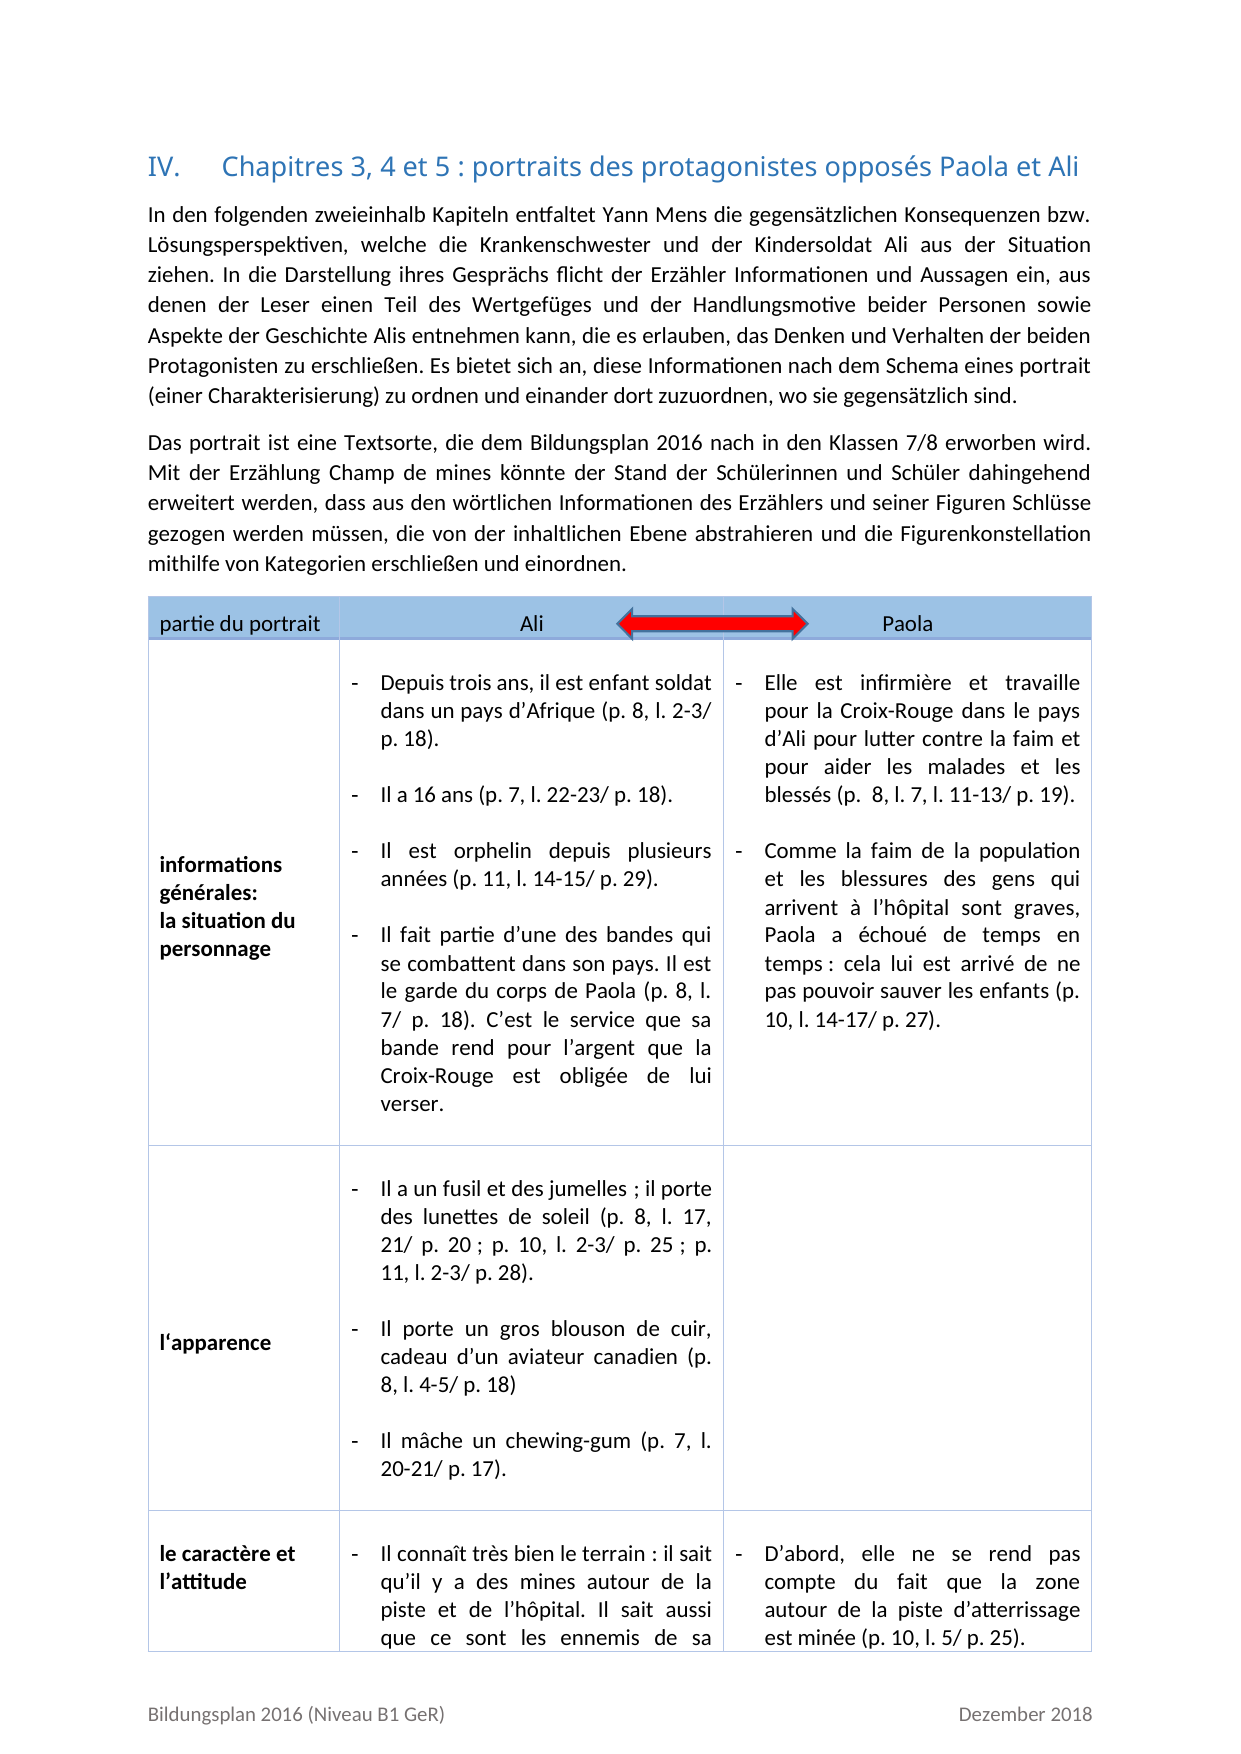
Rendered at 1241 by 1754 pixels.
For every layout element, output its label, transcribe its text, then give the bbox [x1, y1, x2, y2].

text In den folgenden zweieinhalb Kapiteln entfaltet Yann Mens die gegensätzlichen Konsequenzen bzw. Lösungsperspektiven, welche die Krankenschwester und der Kindersoldat Ali aus der Situation ziehen. In die Darstellung ihres Gesprächs flicht der Erzähler Informationen und Aussagen ein, aus denen der Leser einen Teil des Wertgefüges und der Handlungsmotive beider Personen sowie Aspekte der Geschichte Alis entnehmen kann, die es erlauben, das Denken und Verhalten der beiden Protagonisten zu erschließen. Es bietet sich an, diese Informationen nach dem Schema eines portrait (einer Charakterisierung) zu ordnen und einander dort zuzuordnen, wo sie gegensätzlich sind. [148, 200, 1093, 409]
table_cell Il a un fusil et des jumelles ; il porte des lunettes de soleil (p. 8, l. 17, 21/ p. 20 ; p. 10, l. 2-3/ p. 25 ; p. 11, l. 2-3/ p. 28). Il porte un gros blouson de cuir, cadeau d’un aviateur canadien (p. 8, l. 4-5/ p. 18) Il mâche un chewing-gum (p. 7, l. 20-21/ p. 17). [340, 1146, 723, 1510]
text Das portrait ist eine Textsorte, die dem Bildungsplan 2016 nach in den Klassen 7/8 erworben wird. Mit der Erzählung Champ de mines könnte der Stand der Schülerinnen und Schüler dahingehend erweitert werden, dass aus den wörtlichen Informationen des Erzählers und seiner Figuren Schlüsse gezogen werden müssen, die von der inhaltlichen Ebene abstrahieren und die Figurenkonstellation mithilfe von Kategorien erschließen und einordnen. [148, 428, 1093, 577]
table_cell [724, 1511, 1091, 1651]
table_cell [340, 1511, 723, 1651]
table_cell informations générales: la situation du personnage [149, 640, 339, 1145]
table_header partie du portrait [149, 597, 339, 637]
table_header Ali [340, 597, 723, 637]
table_cell le caractère et l’attitude [149, 1511, 339, 1651]
table_cell [724, 1146, 1091, 1510]
table_cell l‘apparence [149, 1146, 339, 1510]
table_cell Depuis trois ans, il est enfant soldat dans un pays d’Afrique (p. 8, l. 2-3/ p. 18). Il a 16 ans (p. 7, l. 22-23/ p. 18). Il est orphelin depuis plusieurs années (p. 11, l. 14-15/ p. 29). Il fait partie d’une des bandes qui se combattent dans son pays. Il est le garde du corps de Paola (p. 8, l. 7/ p. 18). C’est le service que sa bande rend pour l’argent que la Croix-Rouge est obligée de lui verser. [340, 640, 723, 1145]
table_cell Elle est infirmière et travaille pour la Croix-Rouge dans le pays d’Ali pour lutter contre la faim et pour aider les malades et les blessés (p. 8, l. 7, l. 11-13/ p. 19). Comme la faim de la population et les blessures des gens qui arrivent à l’hôpital sont graves, Paola a échoué de temps en temps : cela lui est arrivé de ne pas pouvoir sauver les enfants (p. 10, l. 14-17/ p. 27). [724, 640, 1091, 1145]
subtitle Chapitres 3, 4 et 5 : portraits des protagonistes opposés Paola et Ali [148, 148, 1093, 184]
table_header Paola [724, 597, 1091, 637]
